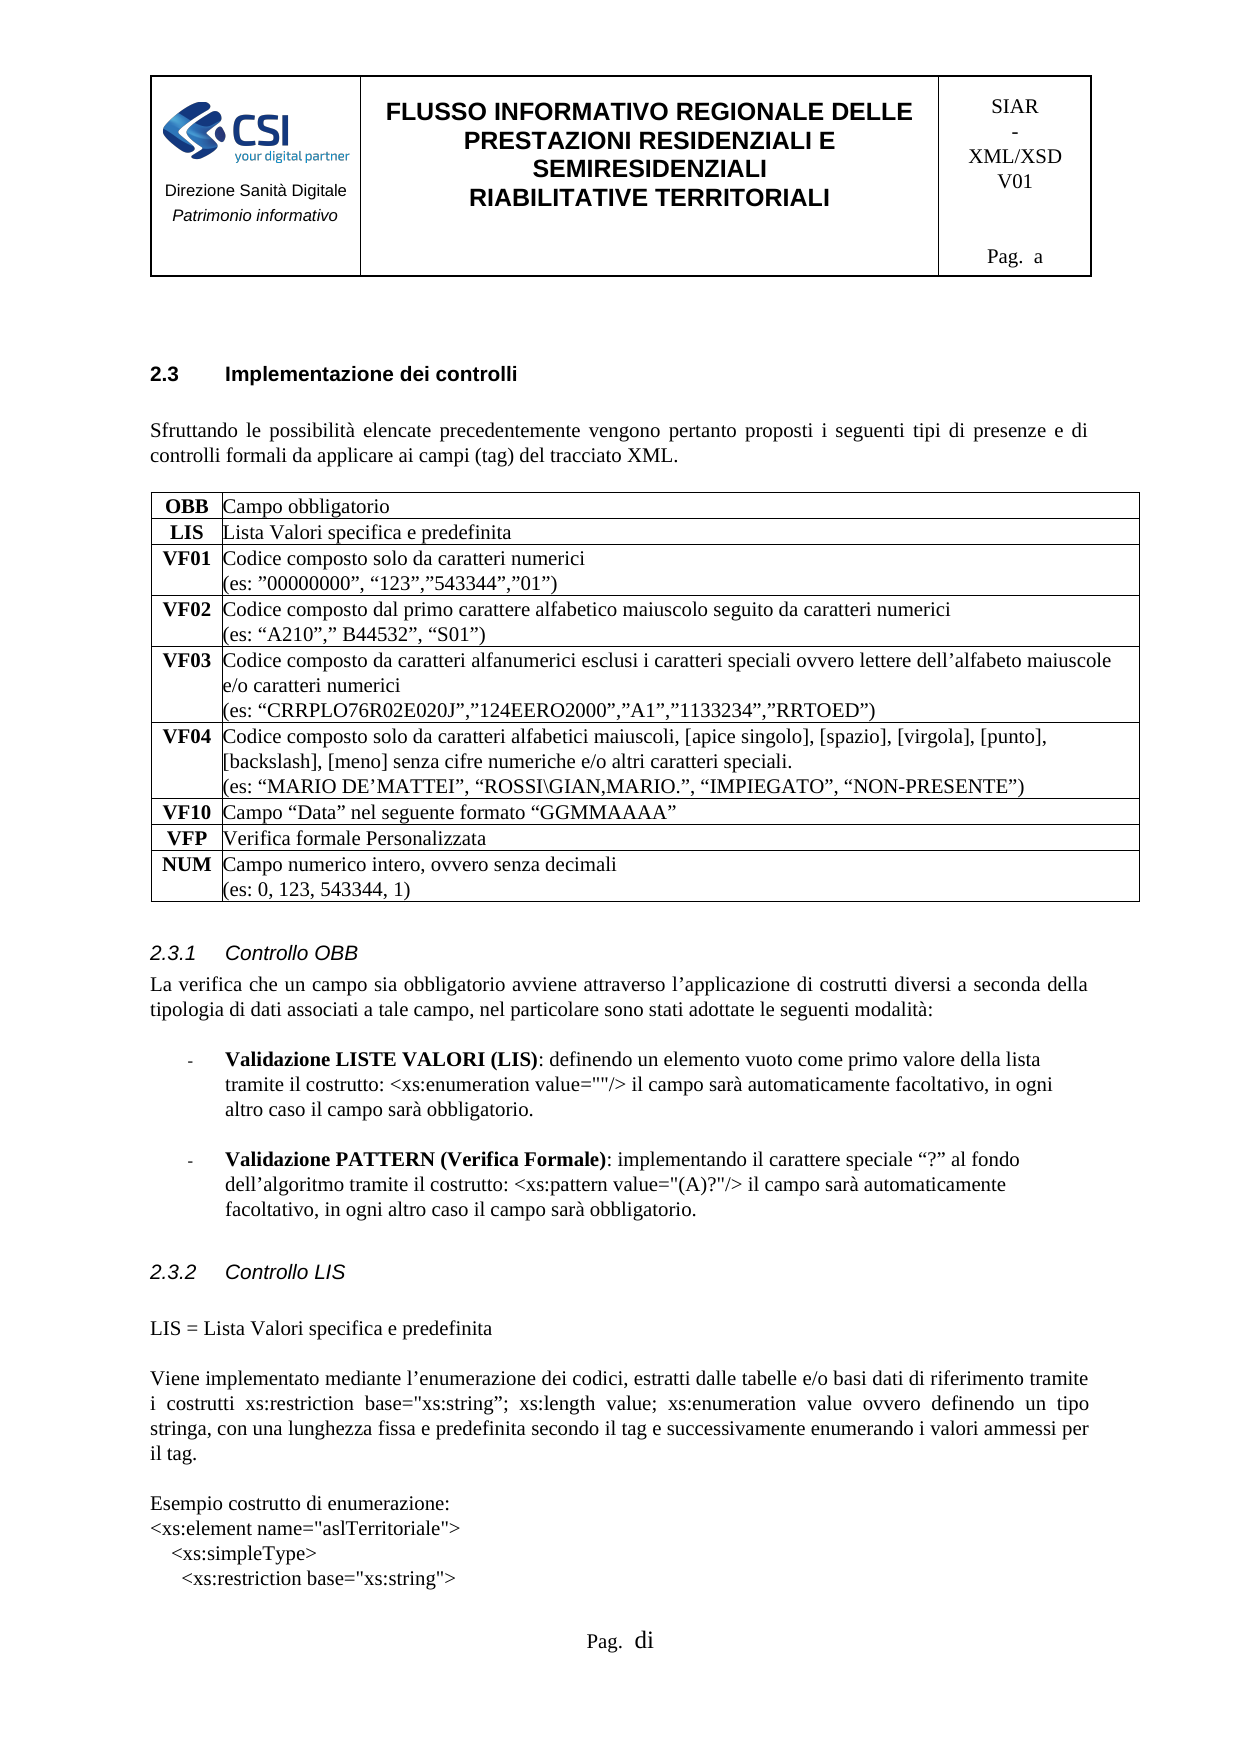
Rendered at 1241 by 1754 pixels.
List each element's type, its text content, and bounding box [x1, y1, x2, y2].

table_header Campo obbligatorio [223, 493, 1139, 518]
table_cell VF02 [152, 596, 222, 646]
table_cell VF04 [152, 723, 222, 798]
text Sfruttando le possibilità elencate precedentemente vengono pertanto proposti i seguenti tipi di presenze e di controlli formali da applicare ai campi (tag) del tracciato XML. [150, 417, 1090, 467]
subtitle Controllo OBB [150, 940, 1090, 965]
table_cell VF01 [152, 545, 222, 595]
table_cell Codice composto da caratteri alfanumerici esclusi i caratteri speciali ovvero lettere dell’alfabeto maiuscole e/o caratteri numerici (es: “CRRPLO76R02E020J”,”124EERO2000”,”A1”,”1133234”,”RRTOED”) [223, 647, 1139, 722]
text La verifica che un campo sia obbligatorio avviene attraverso l’applicazione di costrutti diversi a seconda della tipologia di dati associati a tale campo, nel particolare sono stati adottate le seguenti modalità: [150, 971, 1090, 1021]
text <xs:simpleType> [150, 1540, 1090, 1565]
table_cell NUM [152, 851, 222, 901]
text Esempio costrutto di enumerazione: [150, 1490, 1090, 1515]
text Viene implementato mediante l’enumerazione dei codici, estratti dalle tabelle e/o basi dati di riferimento tramite i costrutti xs:restriction base="xs:string”; xs:length value; xs:enumeration value ovvero definendo un tipo stringa, con una lunghezza fissa e predefinita secondo il tag e successivamente enumerando i valori ammessi per il tag. [150, 1365, 1090, 1465]
table_cell VF10 [152, 799, 222, 824]
list Validazione PATTERN (Verifica Formale): implementando il carattere speciale “?” al fondo dell’algoritmo tramite il costrutto: <xs:pattern value="(A)?"/> il campo sarà automaticamente facoltativo, in ogni altro caso il campo sarà obbligatorio. [187, 1146, 1090, 1221]
table_cell VF03 [152, 647, 222, 722]
table_cell Lista Valori specifica e predefinita [223, 519, 1139, 544]
subtitle Implementazione dei controlli [150, 361, 1090, 386]
picture [161, 102, 351, 164]
text LIS = Lista Valori specifica e predefinita [150, 1315, 1090, 1340]
table_cell Campo “Data” nel seguente formato “GGMMAAAA” [223, 799, 1139, 824]
table_cell Codice composto dal primo carattere alfabetico maiuscolo seguito da caratteri numerici (es: “A210”,” B44532”, “S01”) [223, 596, 1139, 646]
text <xs:element name="aslTerritoriale"> [150, 1515, 1090, 1540]
table_cell Codice composto solo da caratteri alfabetici maiuscoli, [apice singolo], [spazio], [virgola], [punto], [backslash], [meno] senza cifre numeriche e/o altri caratteri speciali. (es: “MARIO DE’MATTEI”, “ROSSI\GIAN,MARIO.”, “IMPIEGATO”, “NON-PRESENTE”) [223, 723, 1139, 798]
table_header OBB [152, 493, 222, 518]
table_cell Verifica formale Personalizzata [223, 825, 1139, 850]
table_cell Codice composto solo da caratteri numerici (es: ”00000000”, “123”,”543344”,”01”) [223, 545, 1139, 595]
table_cell VFP [152, 825, 222, 850]
table_cell LIS [152, 519, 222, 544]
list Validazione LISTE VALORI (LIS): definendo un elemento vuoto come primo valore della lista tramite il costrutto: <xs:enumeration value=""/> il campo sarà automaticamente facoltativo, in ogni altro caso il campo sarà obbligatorio. [187, 1046, 1090, 1121]
text <xs:restriction base="xs:string"> [150, 1565, 1090, 1590]
table_cell Campo numerico intero, ovvero senza decimali (es: 0, 123, 543344, 1) [223, 851, 1139, 901]
subtitle Controllo LIS [150, 1258, 1090, 1283]
